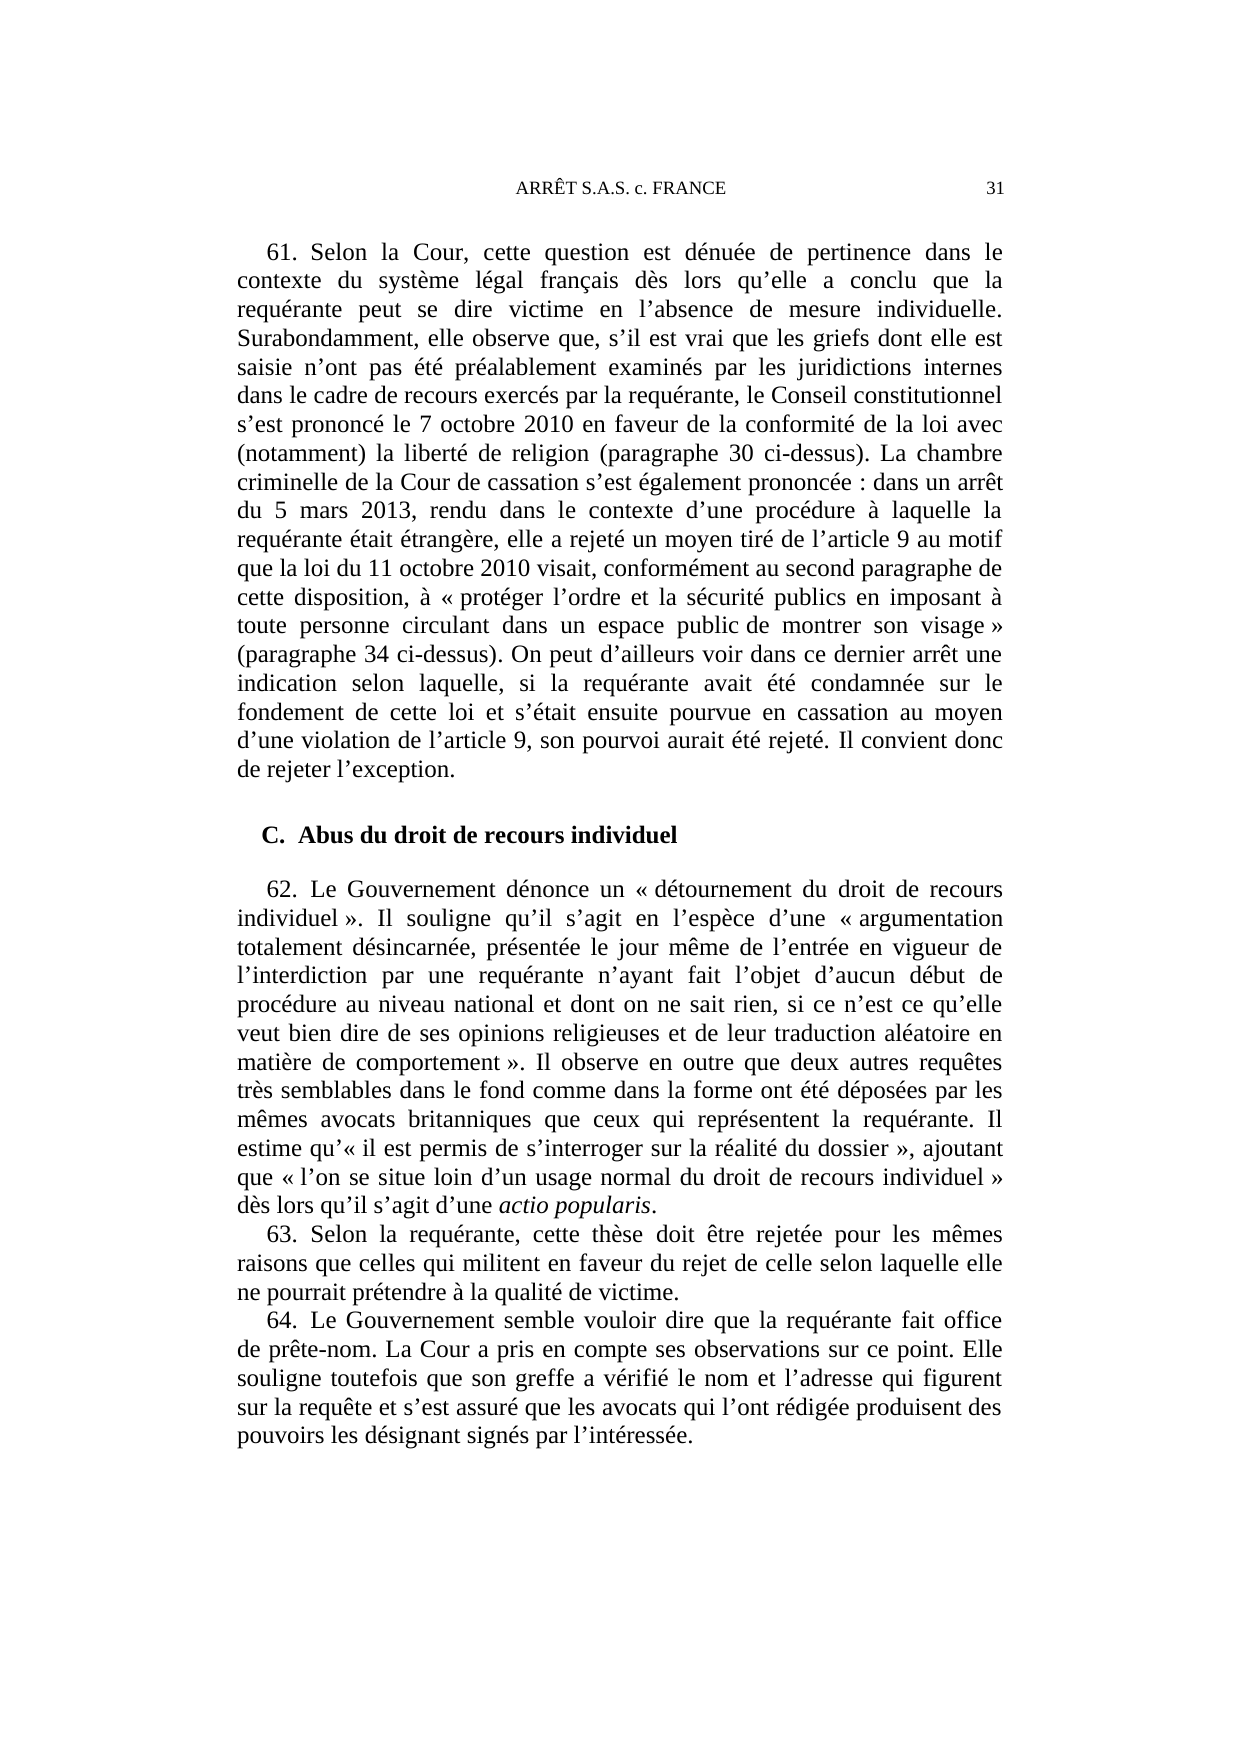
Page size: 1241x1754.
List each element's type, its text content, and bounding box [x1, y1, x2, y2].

subtitle C. Abus du droit de recours individuel [261, 821, 1003, 849]
text 64. Le Gouvernement semble vouloir dire que la requérante fait office de prête-nom. La Cour a pris en compte ses observations sur ce point. Elle souligne toutefois que son greffe a vérifié le nom et l’adresse qui figurent sur la requête et s’est assuré que les avocats qui l’ont rédigée produisent des pouvoirs les désignant signés par l’intéressée. [237, 1306, 1003, 1449]
text 62. Le Gouvernement dénonce un « détournement du droit de recours individuel ». Il souligne qu’il s’agit en l’espèce d’une « argumentation totalement désincarnée, présentée le jour même de l’entrée en vigueur de l’interdiction par une requérante n’ayant fait l’objet d’aucun début de procédure au niveau national et dont on ne sait rien, si ce n’est ce qu’elle veut bien dire de ses opinions religieuses et de leur traduction aléatoire en matière de comportement ». Il observe en outre que deux autres requêtes très semblables dans le fond comme dans la forme ont été déposées par les mêmes avocats britanniques que ceux qui représentent la requérante. Il estime qu’« il est permis de s’interroger sur la réalité du dossier », ajoutant que « l’on se situe loin d’un usage normal du droit de recours individuel » dès lors qu’il s’agit d’une actio popularis. [237, 874, 1003, 1219]
text 63. Selon la requérante, cette thèse doit être rejetée pour les mêmes raisons que celles qui militent en faveur du rejet de celle selon laquelle elle ne pourrait prétendre à la qualité de victime. [237, 1219, 1003, 1306]
text 61. Selon la Cour, cette question est dénuée de pertinence dans le contexte du système légal français dès lors qu’elle a conclu que la requérante peut se dire victime en l’absence de mesure individuelle. Surabondamment, elle observe que, s’il est vrai que les griefs dont elle est saisie n’ont pas été préalablement examinés par les juridictions internes dans le cadre de recours exercés par la requérante, le Conseil constitutionnel s’est prononcé le 7 octobre 2010 en faveur de la conformité de la loi avec (notamment) la liberté de religion (paragraphe 30 ci-dessus). La chambre criminelle de la Cour de cassation s’est également prononcée : dans un arrêt du 5 mars 2013, rendu dans le contexte d’une procédure à laquelle la requérante était étrangère, elle a rejeté un moyen tiré de l’article 9 au motif que la loi du 11 octobre 2010 visait, conformément au second paragraphe de cette disposition, à « protéger l’ordre et la sécurité publics en imposant à toute personne circulant dans un espace public de montrer son visage » (paragraphe 34 ci-dessus). On peut d’ailleurs voir dans ce dernier arrêt une indication selon laquelle, si la requérante avait été condamnée sur le fondement de cette loi et s’était ensuite pourvue en cassation au moyen d’une violation de l’article 9, son pourvoi aurait été rejeté. Il convient donc de rejeter l’exception. [237, 237, 1003, 783]
